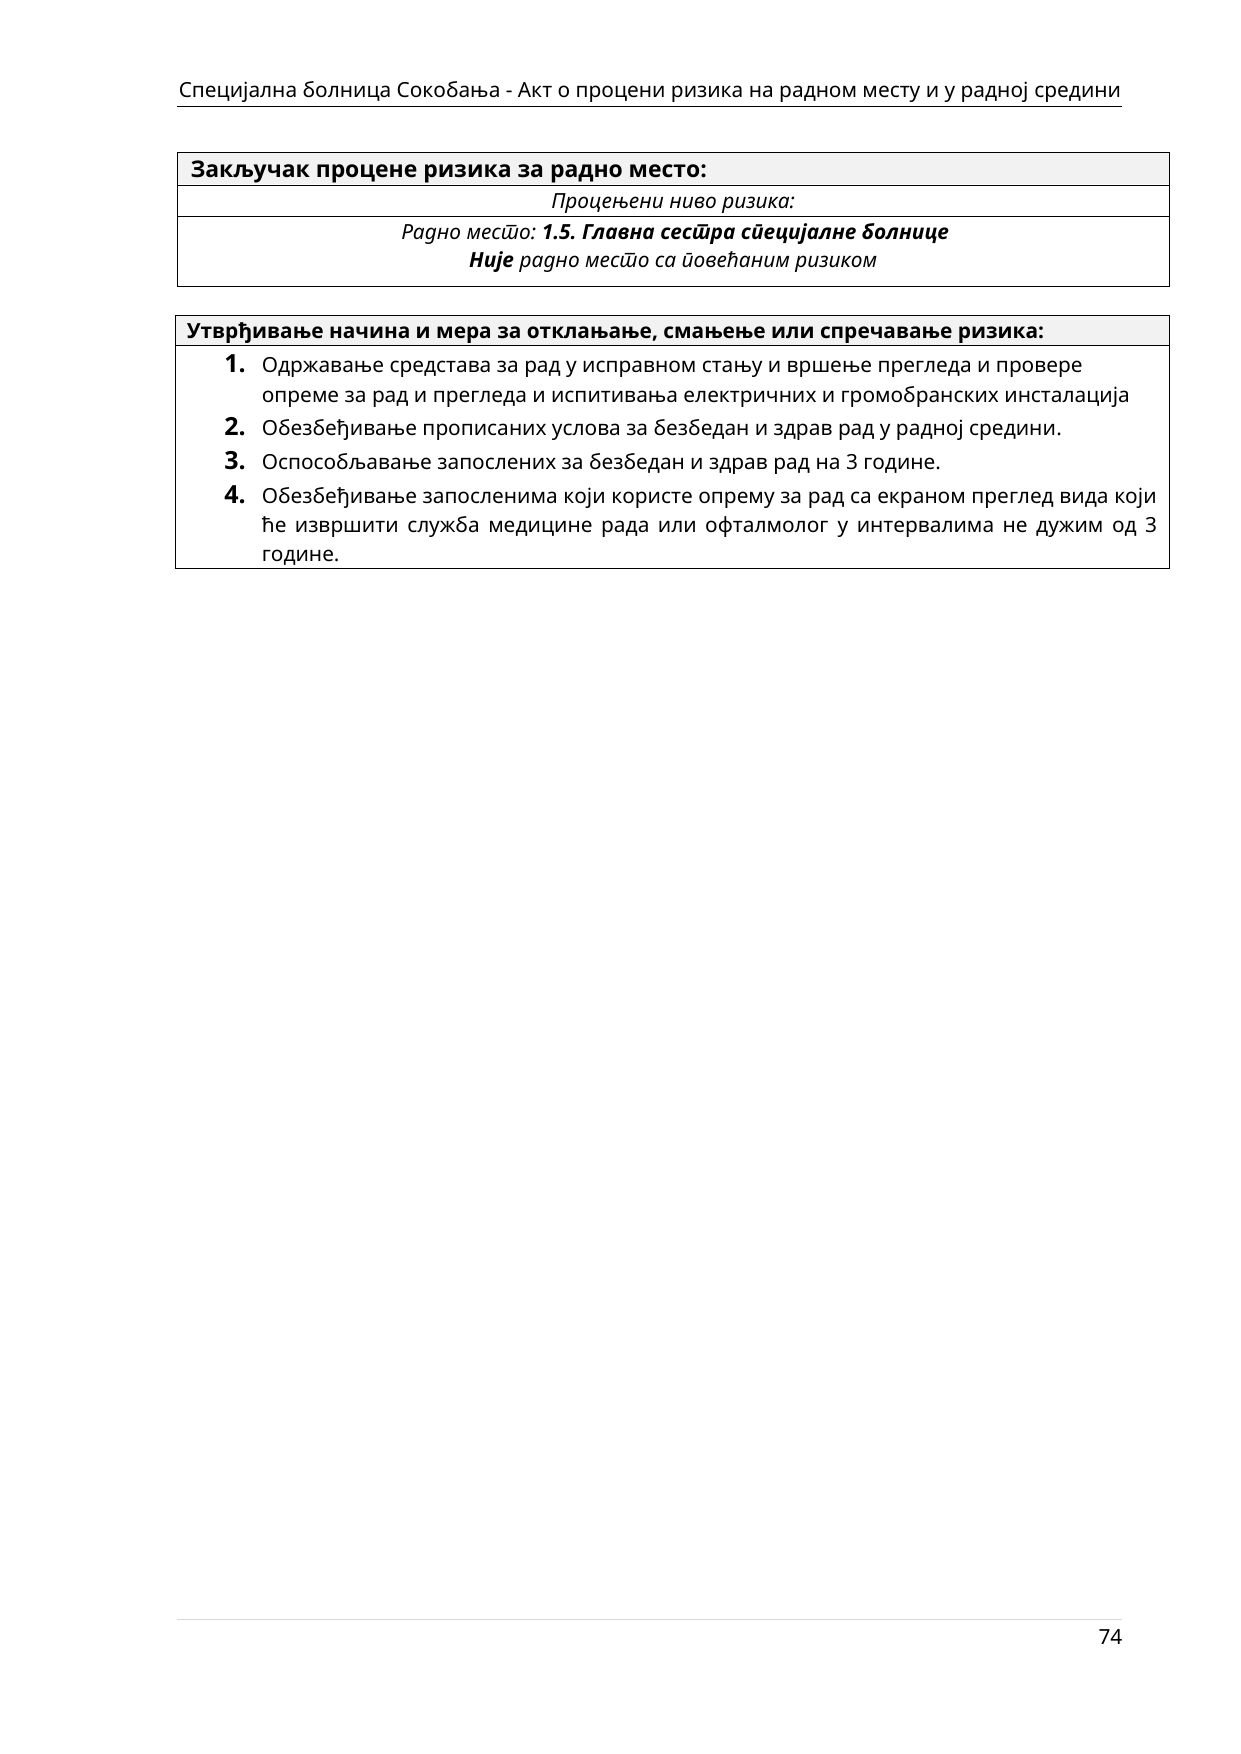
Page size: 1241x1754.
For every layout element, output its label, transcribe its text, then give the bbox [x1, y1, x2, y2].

table_header Утврђивање начина и мера за отклањање, смањење или спречавање ризика: [176, 316, 1169, 345]
table_cell Процењени ниво ризика: [178, 186, 1169, 216]
table_cell Радно место: 1.5. Главна сестра специјалне болнице Није радно место са повећаним ризиком [178, 217, 1169, 286]
table_cell Одржавање средстава за рад у исправном стању и вршење прегледа и провере опреме за рад и прегледа и испитивања електричних и громобранских инсталација [176, 346, 1169, 408]
table_header Закључак процене ризика за радно место: [178, 153, 1169, 184]
table_cell Обезбеђивање запосленима који користе опрему за рад са екраном преглед вида који ће извршити служба медицине рада или офталмолог у интервалима не дужим од 3 године. [176, 476, 1169, 567]
table_cell Оспособљавање запослених за безбедан и здрав рад на 3 године. [176, 443, 1169, 476]
table_cell Обезбеђивање прописаних услова за безбедан и здрав рад у радној средини. [176, 408, 1169, 442]
